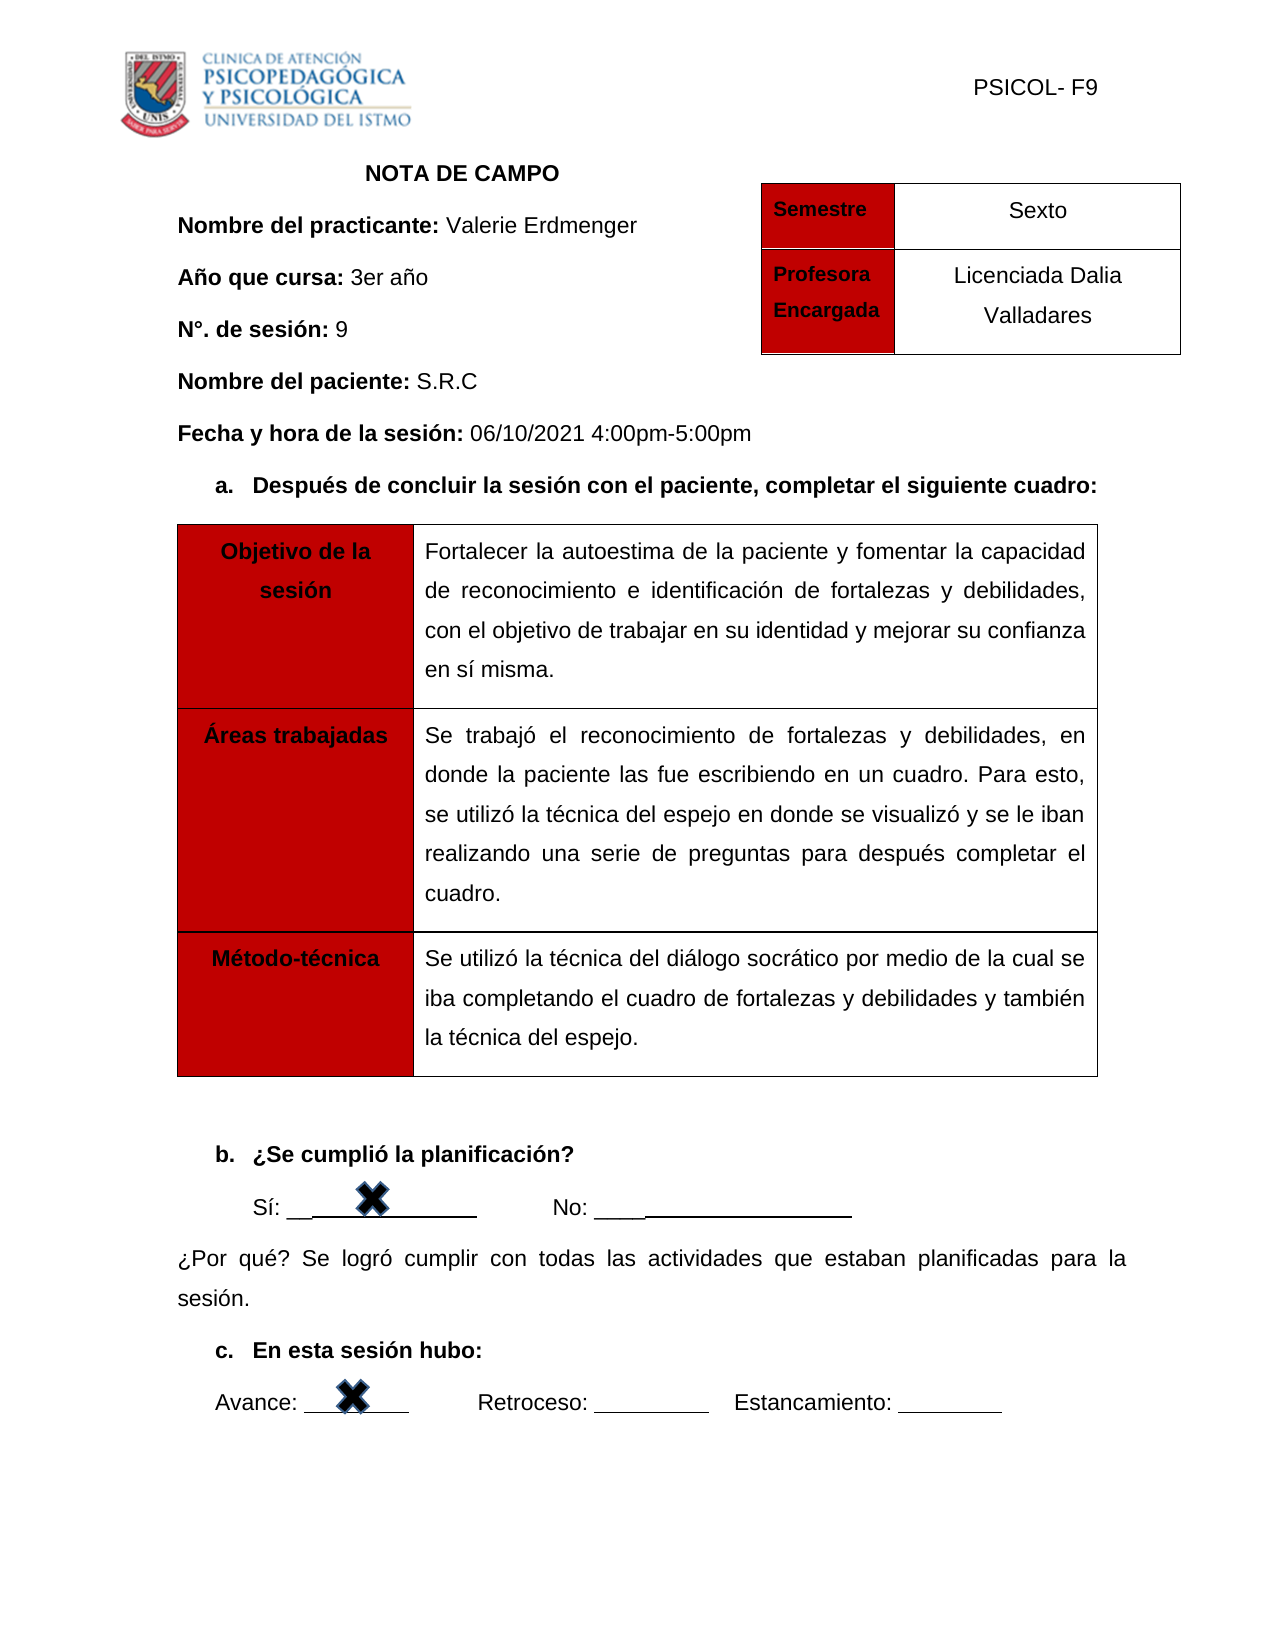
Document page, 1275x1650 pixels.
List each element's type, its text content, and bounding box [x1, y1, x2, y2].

text NOTA DE CAMPO [177, 160, 1127, 187]
table_cell Licenciada Dalia Valladares [895, 250, 1180, 353]
list ¿Se cumplió la planificación? [215, 1141, 1127, 1168]
text ¿Por qué? Se logró cumplir con todas las actividades que estaban planificadas para la sesión. [177, 1245, 1127, 1311]
table_cell Se utilizó la técnica del diálogo socrático por medio de la cual se iba completando el cuadro de fortalezas y debilidades y también la técnica del espejo. [414, 933, 1097, 1076]
text Fecha y hora de la sesión: 06/10/2021 4:00pm-5:00pm [177, 420, 1127, 446]
table_cell Método-técnica [178, 933, 413, 1076]
table_cell Se trabajó el reconocimiento de fortalezas y debilidades, en donde la paciente las fue escribiendo en un cuadro. Para esto, se utilizó la técnica del espejo en donde se visualizó y se le iban realizando una serie de preguntas para después completar el cuadro. [414, 709, 1097, 931]
table_header Semestre [762, 184, 894, 248]
table_cell Profesora Encargada [762, 250, 894, 353]
table_header Objetivo de la sesión [178, 525, 413, 708]
list En esta sesión hubo: [215, 1337, 1127, 1363]
text Nombre del practicante: Valerie Erdmenger [177, 212, 761, 238]
text Sí: __ No: ____ [252, 1193, 1127, 1220]
list Después de concluir la sesión con el paciente, completar el siguiente cuadro: [215, 472, 1127, 498]
picture [65, 20, 437, 148]
table_header Fortalecer la autoestima de la paciente y fomentar la capacidad de reconocimiento e identificación de fortalezas y debilidades, con el objetivo de trabajar en su identidad y mejorar su confianza en sí misma. [414, 525, 1097, 708]
text Nombre del paciente: S.R.C [177, 368, 1127, 394]
text Año que cursa: 3er año [177, 264, 761, 291]
table_cell Áreas trabajadas [178, 709, 413, 931]
text Avance: Retroceso: Estancamiento: [362, 1389, 1127, 1415]
text N°. de sesión: 9 [177, 316, 761, 342]
table_header Sexto [895, 184, 1180, 248]
text Avance: Retroceso: Estancamiento: [215, 1389, 344, 1415]
